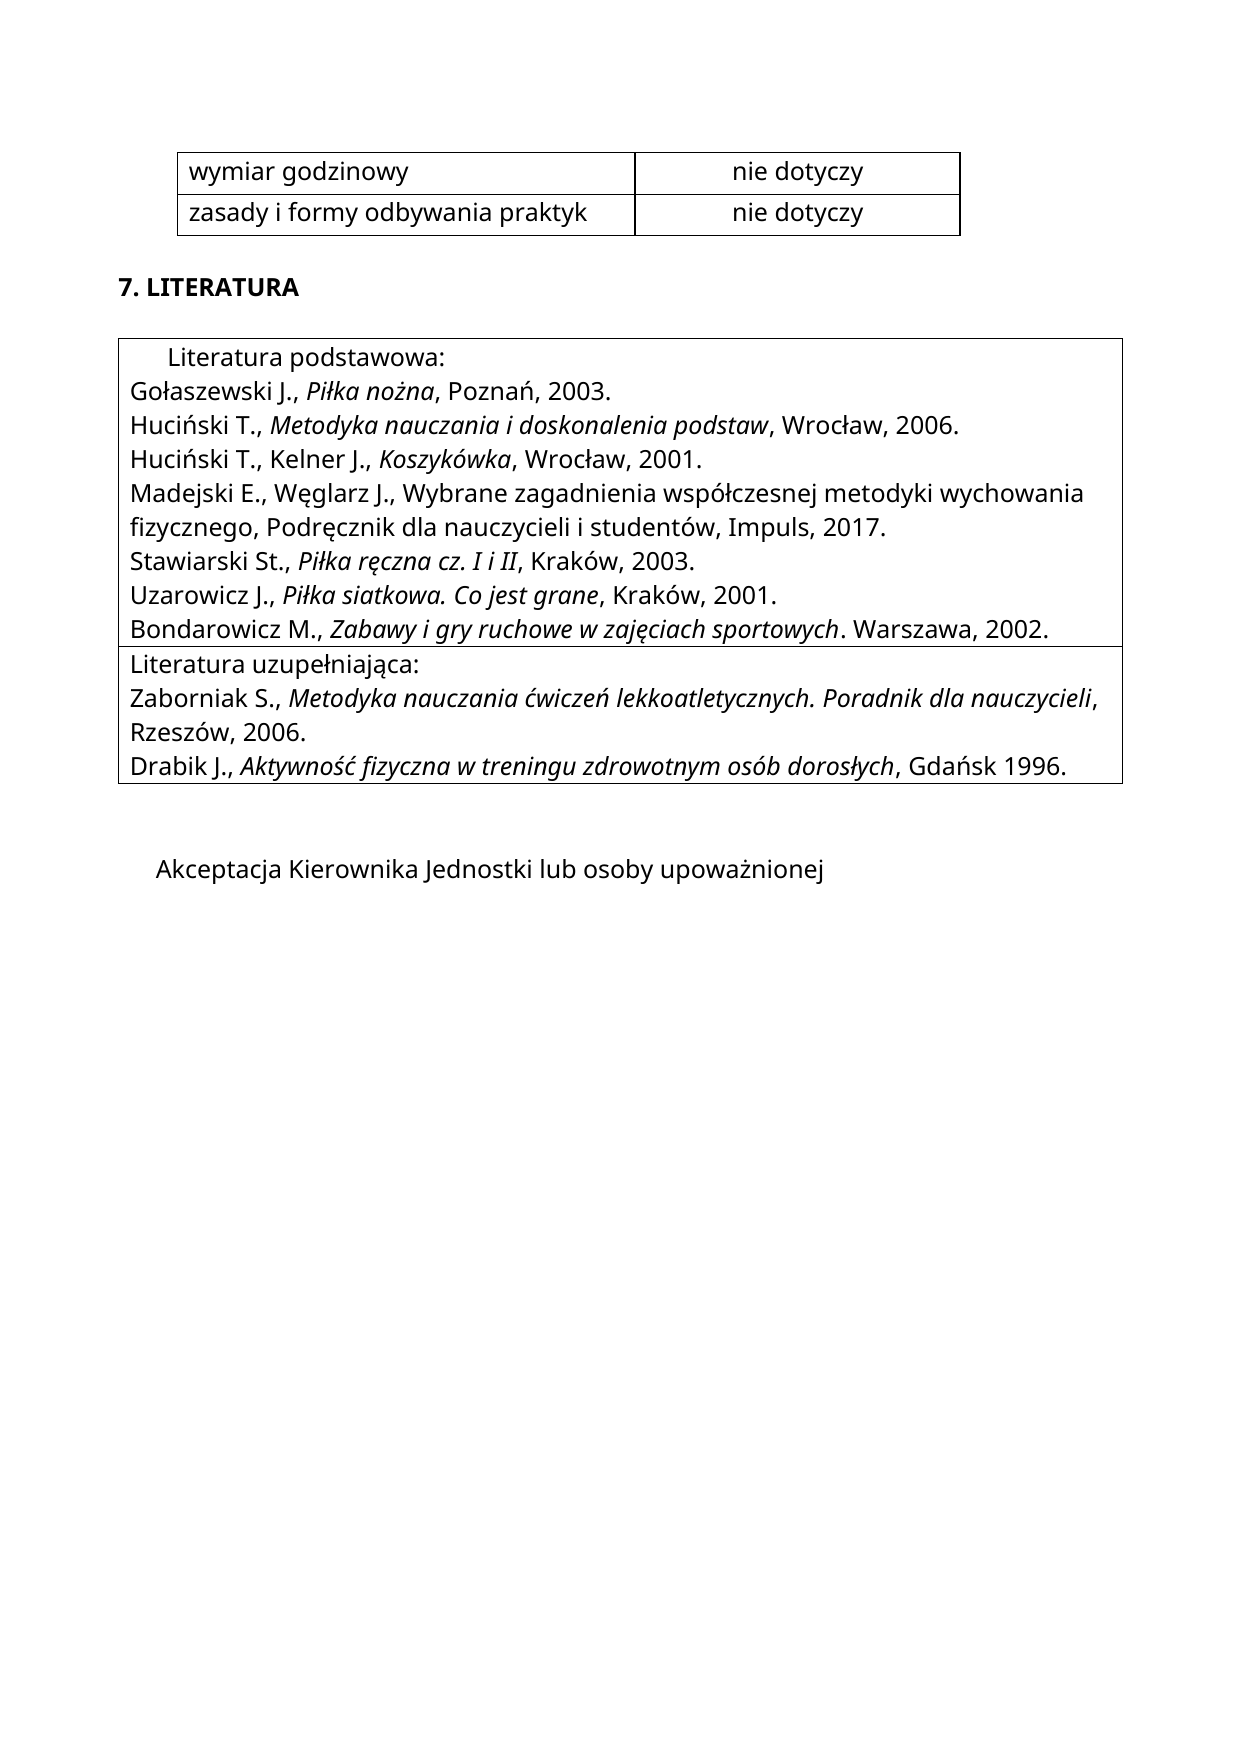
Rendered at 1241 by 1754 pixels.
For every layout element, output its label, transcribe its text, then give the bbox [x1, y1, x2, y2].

table_cell zasady i formy odbywania praktyk [178, 195, 634, 235]
table_header wymiar godzinowy [178, 153, 634, 193]
table_cell nie dotyczy [636, 195, 959, 235]
text 7. LITERATURA [118, 270, 1122, 304]
table_cell Literatura uzupełniająca: Zaborniak S., Metodyka nauczania ćwiczeń lekkoatletycznych. Poradnik dla nauczycieli, Rzeszów, 2006. Drabik J., Aktywność fizyczna w treningu zdrowotnym osób dorosłych, Gdańsk 1996. [119, 647, 1122, 783]
table_header Literatura podstawowa: Gołaszewski J., Piłka nożna, Poznań, 2003. Huciński T., Metodyka nauczania i doskonalenia podstaw, Wrocław, 2006. Huciński T., Kelner J., Koszykówka, Wrocław, 2001. Madejski E., Węglarz J., Wybrane zagadnienia współczesnej metodyki wychowania fizycznego, Podręcznik dla nauczycieli i studentów, Impuls, 2017. Stawiarski St., Piłka ręczna cz. I i II, Kraków, 2003. Uzarowicz J., Piłka siatkowa. Co jest grane, Kraków, 2001. Bondarowicz M., Zabawy i gry ruchowe w zajęciach sportowych. Warszawa, 2002. [119, 339, 1122, 646]
text Akceptacja Kierownika Jednostki lub osoby upoważnionej [156, 852, 1122, 886]
table_header nie dotyczy [636, 153, 959, 193]
